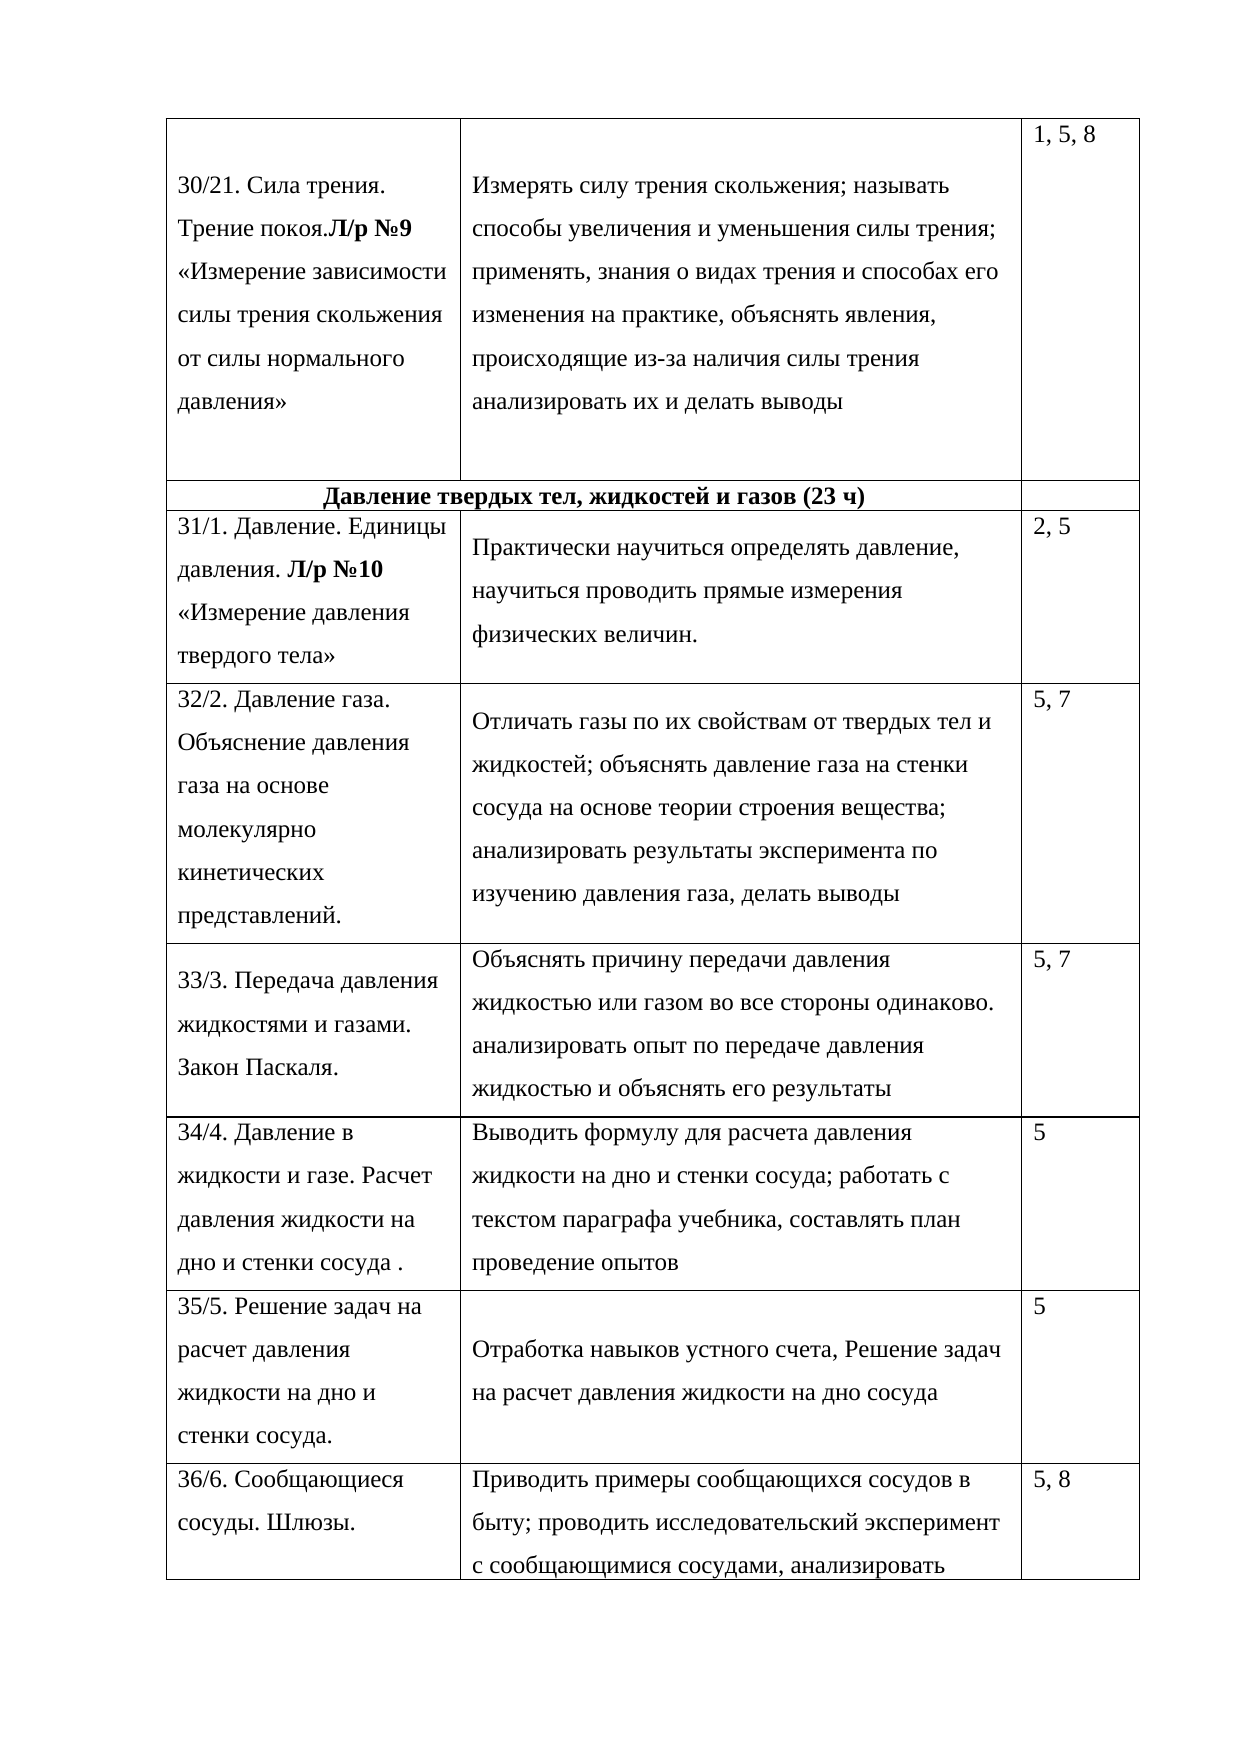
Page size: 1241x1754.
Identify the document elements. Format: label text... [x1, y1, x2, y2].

table_cell 35/5. Решение задач на расчет давления жидкости на дно и стенки сосуда. [167, 1291, 460, 1463]
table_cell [167, 1464, 460, 1579]
table_cell 34/4. Давление в жидкости и газе. Расчет давления жидкости на дно и стенки сосуда . [167, 1118, 460, 1290]
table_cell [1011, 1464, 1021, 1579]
table_cell 5, 7 [1022, 944, 1139, 1116]
table_cell Отличать газы по их свойствам от твердых тел и жидкостей; объяснять давление газа на стенки сосуда на основе теории строения вещества; анализировать результаты эксперимента по изучению давления газа, делать выводы [461, 684, 1021, 943]
table_cell Отработка навыков устного счета, Решение задач на расчет давления жидкости на дно сосуда [461, 1291, 1021, 1463]
table_cell Объяснять причину передачи давления жидкостью или газом во все стороны одинаково. анализировать опыт по передаче давления жидкостью и объяснять его результаты [461, 944, 1021, 1116]
table_cell 5 [1022, 1118, 1139, 1290]
table_cell 31/1. Давление. Единицы давления. Л/р №10 «Измерение давления твердого тела» [167, 511, 460, 683]
table_cell 30/21. Сила трения. Трение покоя.Л/р №9 «Измерение зависимости силы трения скольжения от силы нормального давления» [167, 119, 460, 480]
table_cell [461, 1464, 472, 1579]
table_cell 5, 7 [1022, 684, 1139, 943]
table_cell 32/2. Давление газа. Объяснение давления газа на основе молекулярно кинетических представлений. [167, 684, 460, 943]
table_cell Измерять силу трения скольжения; называть способы увеличения и уменьшения силы трения; применять, знания о видах трения и способах его изменения на практике, объяснять явления, происходящие из-за наличия силы трения анализировать их и делать выводы [461, 119, 1021, 480]
table_cell 5, 8 [1022, 1464, 1139, 1579]
table_cell Давление твердых тел, жидкостей и газов (23 ч) [167, 481, 1021, 510]
table_cell [1022, 481, 1139, 510]
table_cell Практически научиться определять давление, научиться проводить прямые измерения физических величин. [461, 511, 1021, 683]
table_cell 1, 5, 8 [1022, 119, 1139, 480]
table_cell 5 [1022, 1291, 1139, 1463]
table_cell 2, 5 [1022, 511, 1139, 683]
table_cell 33/3. Передача давления жидкостями и газами. Закон Паскаля. [167, 944, 460, 1116]
table_cell Выводить формулу для расчета давления жидкости на дно и стенки сосуда; работать с текстом параграфа учебника, составлять план проведение опытов [461, 1118, 1021, 1290]
